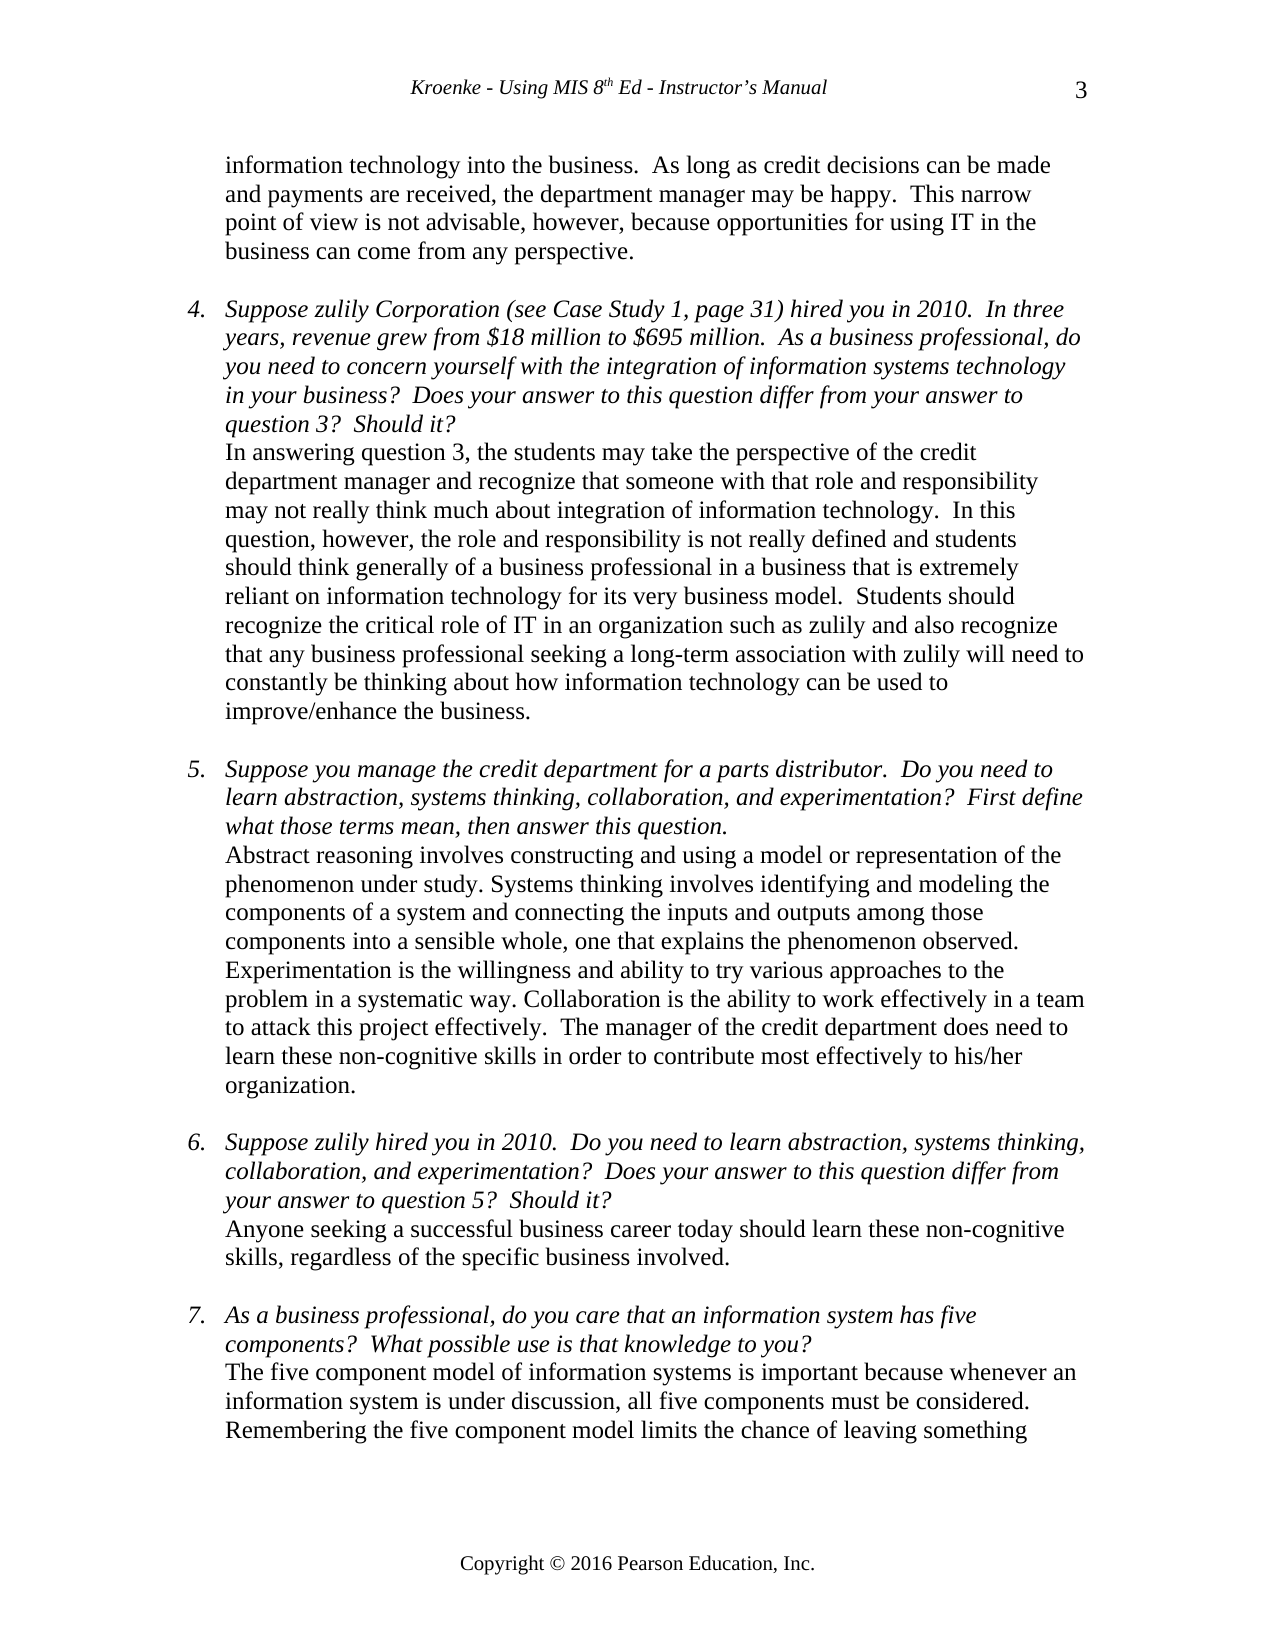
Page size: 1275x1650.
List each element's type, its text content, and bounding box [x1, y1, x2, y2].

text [225, 1357, 1087, 1444]
text Anyone seeking a successful business career today should learn these non-cognitive skills, regardless of the specific business involved. [225, 1214, 1087, 1271]
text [225, 150, 1087, 265]
text Abstract reasoning involves constructing and using a model or representation of the phenomenon under study. Systems thinking involves identifying and modeling the components of a system and connecting the inputs and outputs among those components into a sensible whole, one that explains the phenomenon observed. Experimentation is the willingness and ability to try various approaches to the problem in a systematic way. Collaboration is the ability to work effectively in a team to attack this project effectively. The manager of the credit department does need to learn these non-cognitive skills in order to contribute most effectively to his/her organization. [225, 840, 1087, 1099]
list Suppose zulily Corporation (see Case Study 1, page 31) hired you in 2010. In three years, revenue grew from $18 million to $695 million. As a business professional, do you need to concern yourself with the integration of information systems technology in your business? Does your answer to this question differ from your answer to question 3? Should it? [187, 294, 1087, 437]
list Suppose zulily hired you in 2010. Do you need to learn abstraction, systems thinking, collaboration, and experimentation? Does your answer to this question differ from your answer to question 5? Should it? [187, 1127, 1087, 1214]
text In answering question 3, the students may take the perspective of the credit department manager and recognize that someone with that role and responsibility may not really think much about integration of information technology. In this question, however, the role and responsibility is not really defined and students should think generally of a business professional in a business that is extremely reliant on information technology for its very business model. Students should recognize the critical role of IT in an organization such as zulily and also recognize that any business professional seeking a long-term association with zulily will need to constantly be thinking about how information technology can be used to improve/enhance the business. [225, 437, 1087, 725]
list As a business professional, do you care that an information system has five components? What possible use is that knowledge to you? [187, 1300, 1087, 1357]
list Suppose you manage the credit department for a parts distributor. Do you need to learn abstraction, systems thinking, collaboration, and experimentation? First define what those terms mean, then answer this question. [187, 754, 1087, 840]
